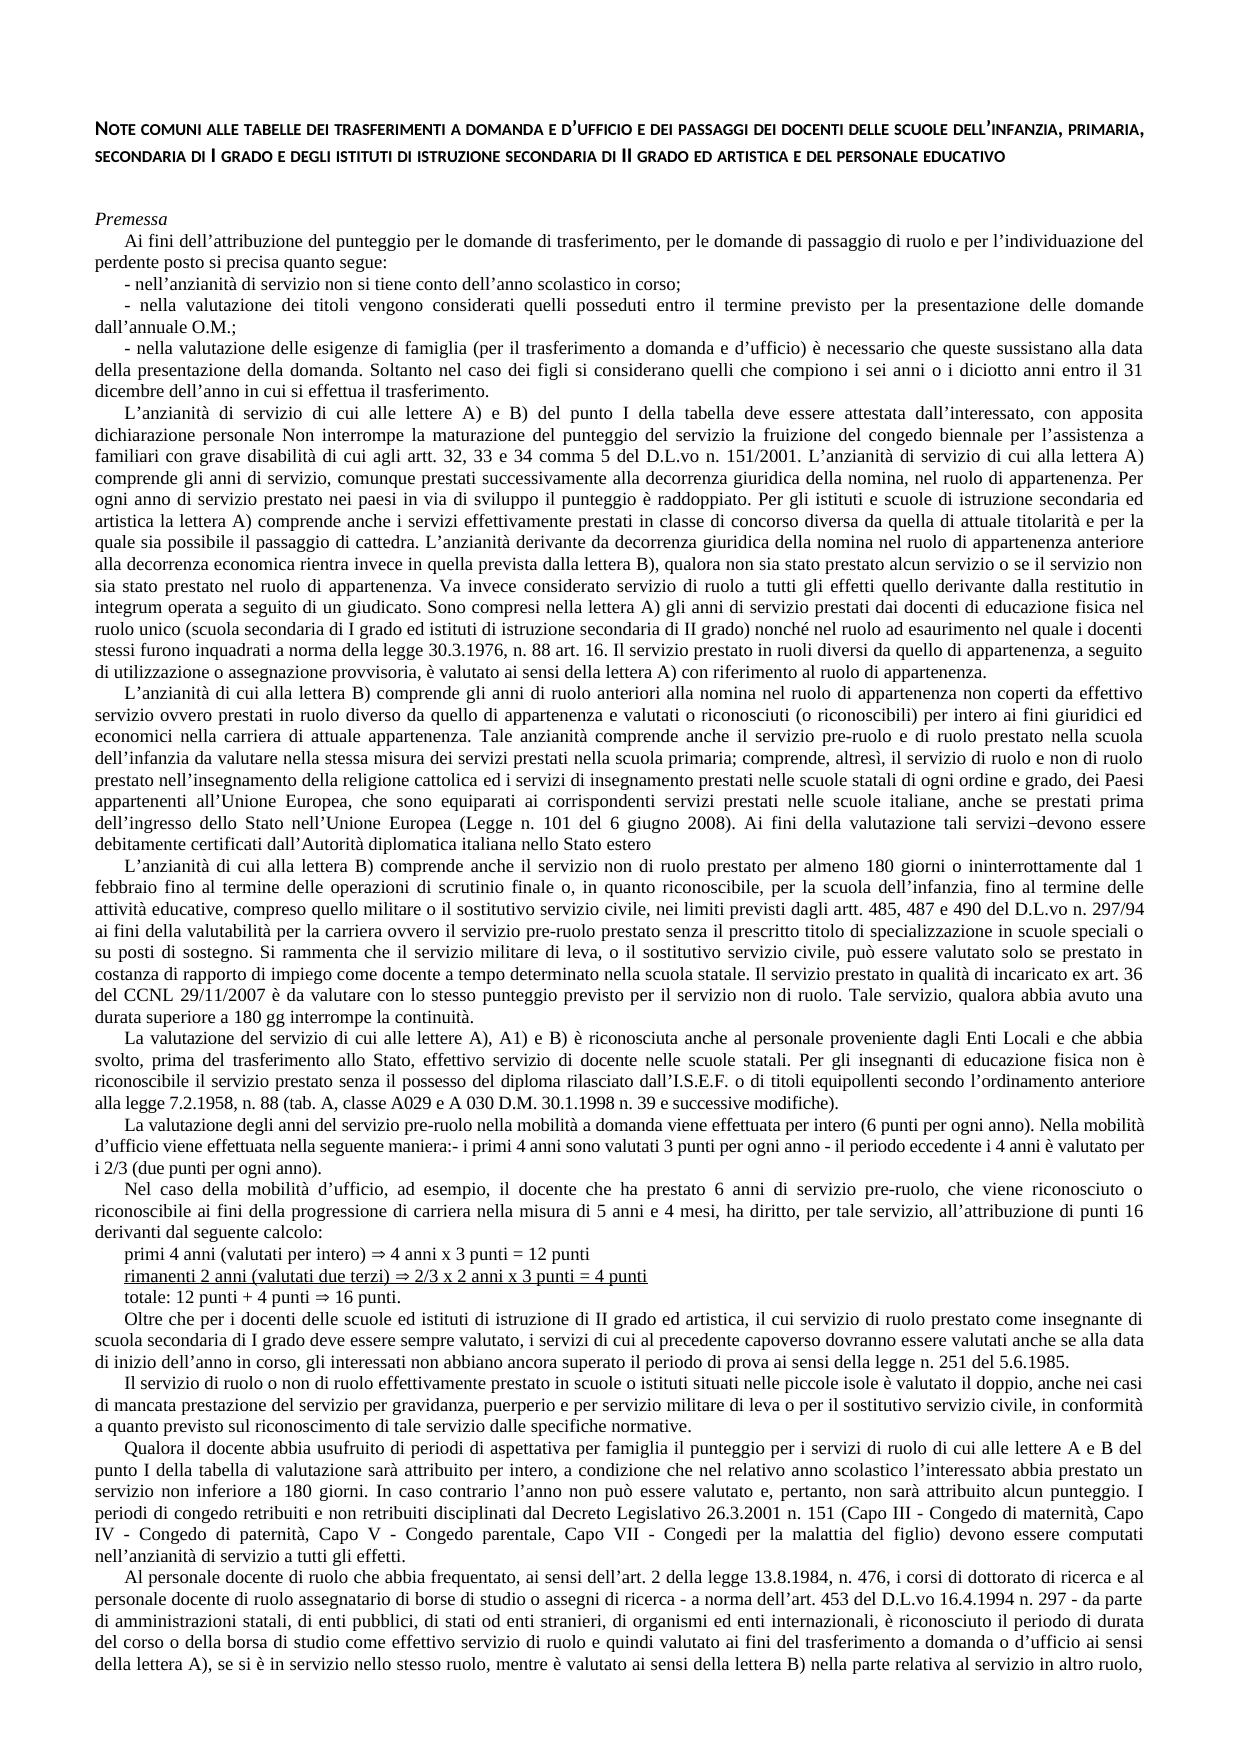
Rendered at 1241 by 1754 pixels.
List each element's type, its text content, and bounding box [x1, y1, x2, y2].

text Note comuni alle tabelle dei trasferimenti a domanda e d’ufficio e dei passaggi dei docenti delle scuole dell’infanzia, primaria, secondaria di I grado e degli istituti di istruzione secondaria di II grado ed artistica e del personale educativo [94, 115, 1146, 168]
text Ai fini dell’attribuzione del punteggio per le domande di trasferimento, per le domande di passaggio di ruolo e per l’individuazione del perdente posto si precisa quanto segue: [94, 229, 1146, 273]
text L’anzianità di cui alla lettera B) comprende gli anni di ruolo anteriori alla nomina nel ruolo di appartenenza non coperti da effettivo servizio ovvero prestati in ruolo diverso da quello di appartenenza e valutati o riconosciuti (o riconoscibili) per intero ai fini giuridici ed economici nella carriera di attuale appartenenza. Tale anzianità comprende anche il servizio pre-ruolo e di ruolo prestato nella scuola dell’infanzia da valutare nella stessa misura dei servizi prestati nella scuola primaria; comprende, altresì, il servizio di ruolo e non di ruolo prestato nell’insegnamento della religione cattolica ed i servizi di insegnamento prestati nelle scuole statali di ogni ordine e grado, dei Paesi appartenenti all’Unione Europea, che sono equiparati ai corrispondenti servizi prestati nelle scuole italiane, anche se prestati prima dell’ingresso dello Stato nell’Unione Europea (Legge n. 101 del 6 giugno 2008). Ai fini della valutazione tali servizi devono essere debitamente certificati dall’Autorità diplomatica italiana nello Stato estero [94, 682, 1146, 855]
text - nella valutazione delle esigenze di famiglia (per il trasferimento a domanda e d’ufficio) è necessario che queste sussistano alla data della presentazione della domanda. Soltanto nel caso dei figli si considerano quelli che compiono i sei anni o i diciotto anni entro il 31 dicembre dell’anno in cui si effettua il trasferimento. [94, 337, 1146, 402]
text rimanenti 2 anni (valutati due terzi) 2/3 x 2 anni x 3 punti = 4 punti [94, 1264, 1146, 1286]
text La valutazione degli anni del servizio pre-ruolo nella mobilità a domanda viene effettuata per intero (6 punti per ogni anno). Nella mobilità d’ufficio viene effettuata nella seguente maniera:- i primi 4 anni sono valutati 3 punti per ogni anno - il periodo eccedente i 4 anni è valutato per i 2/3 (due punti per ogni anno). [94, 1113, 1146, 1178]
text Oltre che per i docenti delle scuole ed istituti di istruzione di II grado ed artistica, il cui servizio di ruolo prestato come insegnante di scuola secondaria di I grado deve essere sempre valutato, i servizi di cui al precedente capoverso dovranno essere valutati anche se alla data di inizio dell’anno in corso, gli interessati non abbiano ancora superato il periodo di prova ai sensi della legge n. 251 del 5.6.1985. [94, 1308, 1146, 1372]
text Nel caso della mobilità d’ufficio, ad esempio, il docente che ha prestato 6 anni di servizio pre-ruolo, che viene riconosciuto o riconoscibile ai fini della progressione di carriera nella misura di 5 anni e 4 mesi, ha diritto, per tale servizio, all’attribuzione di punti 16 derivanti dal seguente calcolo: [94, 1178, 1146, 1243]
text Premessa [94, 208, 1146, 229]
text primi 4 anni (valutati per intero) 4 anni x 3 punti = 12 punti [94, 1243, 1146, 1264]
text - nell’anzianità di servizio non si tiene conto dell’anno scolastico in corso; [94, 273, 1146, 294]
text Il servizio di ruolo o non di ruolo effettivamente prestato in scuole o istituti situati nelle piccole isole è valutato il doppio, anche nei casi di mancata prestazione del servizio per gravidanza, puerperio e per servizio militare di leva o per il sostitutivo servizio civile, in conformità a quanto previsto sul riconoscimento di tale servizio dalle specifiche normative. [94, 1372, 1146, 1437]
text Qualora il docente abbia usufruito di periodi di aspettativa per famiglia il punteggio per i servizi di ruolo di cui alle lettere A e B del punto I della tabella di valutazione sarà attribuito per intero, a condizione che nel relativo anno scolastico l’interessato abbia prestato un servizio non inferiore a 180 giorni. In caso contrario l’anno non può essere valutato e, pertanto, non sarà attribuito alcun punteggio. I periodi di congedo retribuiti e non retribuiti disciplinati dal Decreto Legislativo 26.3.2001 n. 151 (Capo III - Congedo di maternità, Capo IV - Congedo di paternità, Capo V - Congedo parentale, Capo VII - Congedi per la malattia del figlio) devono essere computati nell’anzianità di servizio a tutti gli effetti. [94, 1437, 1146, 1566]
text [94, 1566, 1146, 1674]
text totale: 12 punti + 4 punti 16 punti. [94, 1286, 1146, 1308]
text L’anzianità di servizio di cui alle lettere A) e B) del punto I della tabella deve essere attestata dall’interessato, con apposita dichiarazione personale Non interrompe la maturazione del punteggio del servizio la fruizione del congedo biennale per l’assistenza a familiari con grave disabilità di cui agli artt. 32, 33 e 34 comma 5 del D.L.vo n. 151/2001. L’anzianità di servizio di cui alla lettera A) comprende gli anni di servizio, comunque prestati successivamente alla decorrenza giuridica della nomina, nel ruolo di appartenenza. Per ogni anno di servizio prestato nei paesi in via di sviluppo il punteggio è raddoppiato. Per gli istituti e scuole di istruzione secondaria ed artistica la lettera A) comprende anche i servizi effettivamente prestati in classe di concorso diversa da quella di attuale titolarità e per la quale sia possibile il passaggio di cattedra. L’anzianità derivante da decorrenza giuridica della nomina nel ruolo di appartenenza anteriore alla decorrenza economica rientra invece in quella prevista dalla lettera B), qualora non sia stato prestato alcun servizio o se il servizio non sia stato prestato nel ruolo di appartenenza. Va invece considerato servizio di ruolo a tutti gli effetti quello derivante dalla restitutio in integrum operata a seguito di un giudicato. Sono compresi nella lettera A) gli anni di servizio prestati dai docenti di educazione fisica nel ruolo unico (scuola secondaria di I grado ed istituti di istruzione secondaria di II grado) nonché nel ruolo ad esaurimento nel quale i docenti stessi furono inquadrati a norma della legge 30.3.1976, n. 88 art. 16. Il servizio prestato in ruoli diversi da quello di appartenenza, a seguito di utilizzazione o assegnazione provvisoria, è valutato ai sensi della lettera A) con riferimento al ruolo di appartenenza. [94, 402, 1146, 682]
text L’anzianità di cui alla lettera B) comprende anche il servizio non di ruolo prestato per almeno 180 giorni o ininterrottamente dal 1 febbraio fino al termine delle operazioni di scrutinio finale o, in quanto riconoscibile, per la scuola dell’infanzia, fino al termine delle attività educative, compreso quello militare o il sostitutivo servizio civile, nei limiti previsti dagli artt. 485, 487 e 490 del D.L.vo n. 297/94 ai fini della valutabilità per la carriera ovvero il servizio pre-ruolo prestato senza il prescritto titolo di specializzazione in scuole speciali o su posti di sostegno. Si rammenta che il servizio militare di leva, o il sostitutivo servizio civile, può essere valutato solo se prestato in costanza di rapporto di impiego come docente a tempo determinato nella scuola statale. Il servizio prestato in qualità di incaricato ex art. 36 del CCNL 29/11/2007 è da valutare con lo stesso punteggio previsto per il servizio non di ruolo. Tale servizio, qualora abbia avuto una durata superiore a 180 gg interrompe la continuità. [94, 855, 1146, 1027]
text La valutazione del servizio di cui alle lettere A), A1) e B) è riconosciuta anche al personale proveniente dagli Enti Locali e che abbia svolto, prima del trasferimento allo Stato, effettivo servizio di docente nelle scuole statali. Per gli insegnanti di educazione fisica non è riconoscibile il servizio prestato senza il possesso del diploma rilasciato dall’I.S.E.F. o di titoli equipollenti secondo l’ordinamento anteriore alla legge 7.2.1958, n. 88 (tab. A, classe A029 e A 030 D.M. 30.1.1998 n. 39 e successive modifiche). [94, 1027, 1146, 1113]
text - nella valutazione dei titoli vengono considerati quelli posseduti entro il termine previsto per la presentazione delle domande dall’annuale O.M.; [94, 294, 1146, 337]
